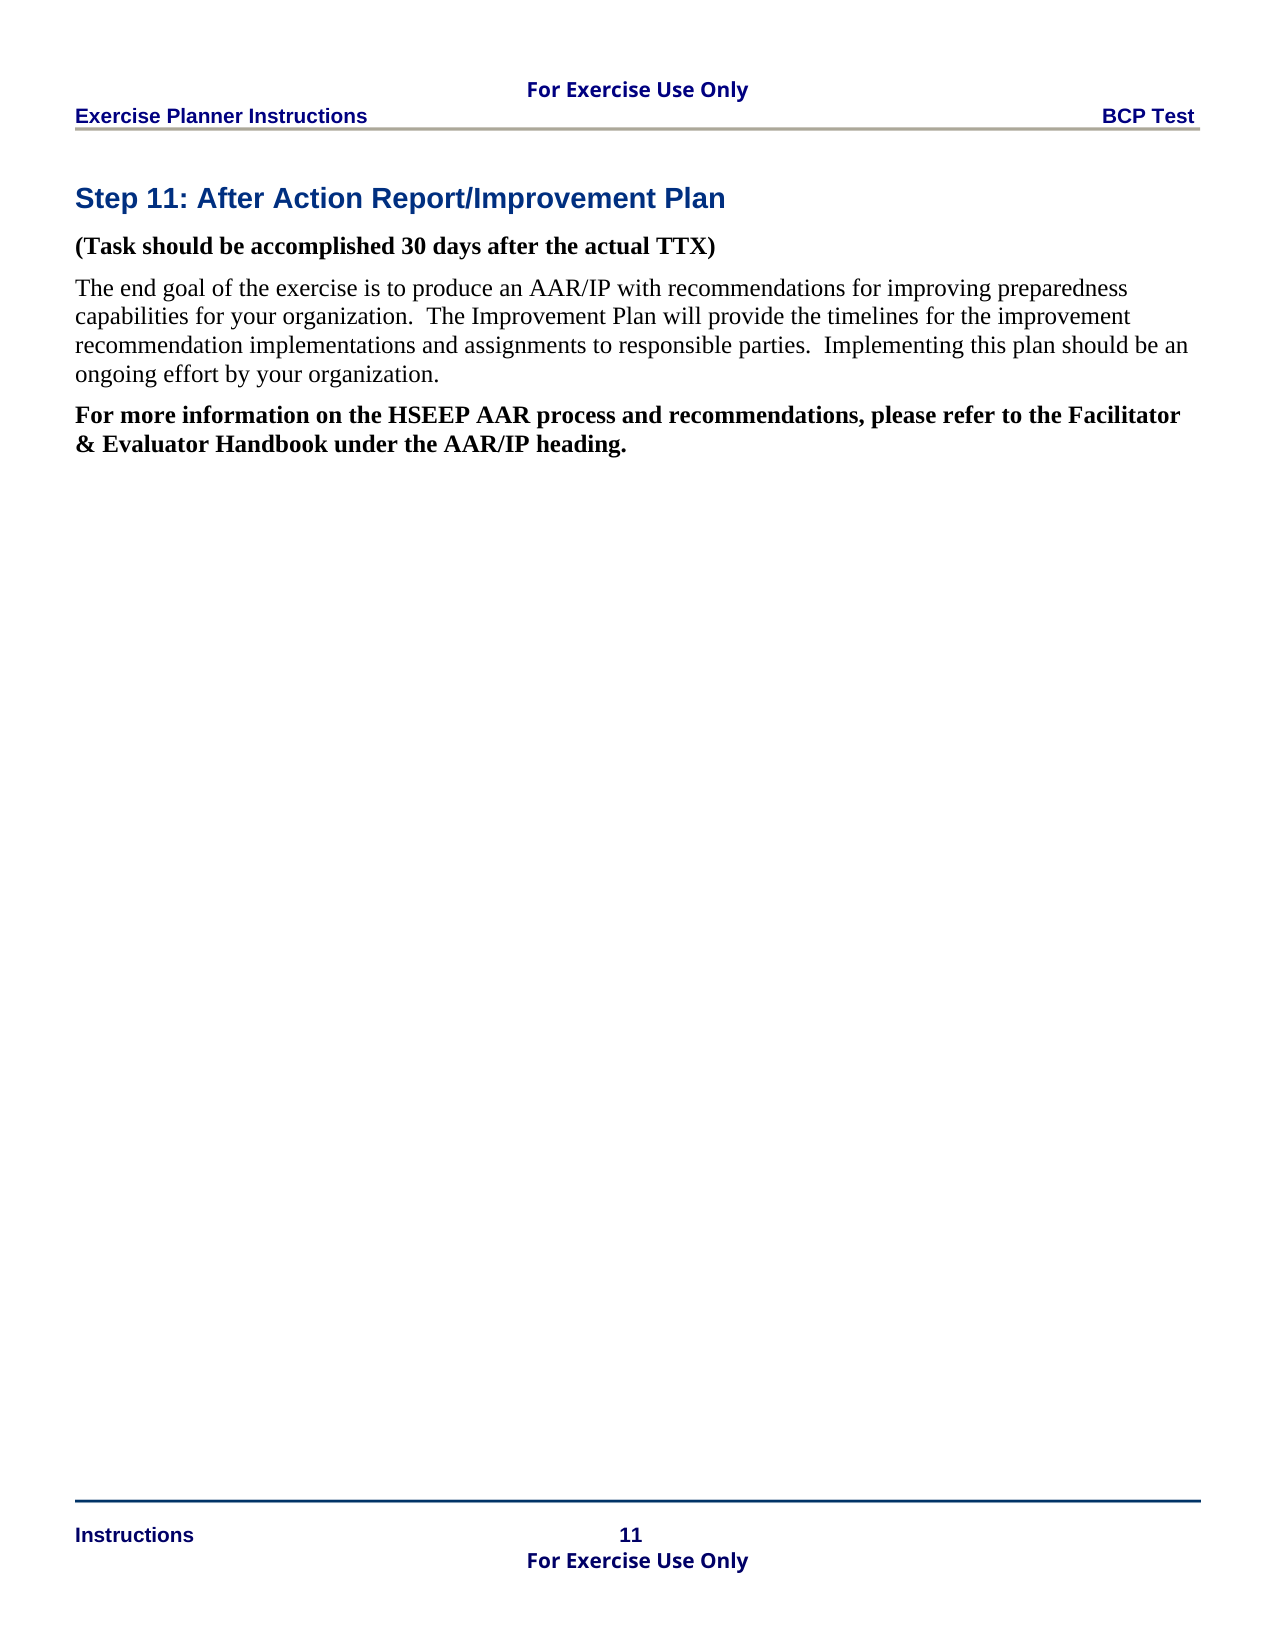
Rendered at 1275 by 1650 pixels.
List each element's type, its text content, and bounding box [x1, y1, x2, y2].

text Step 11: After Action Report/Improvement Plan [75, 181, 1200, 215]
text The end goal of the exercise is to produce an AAR/IP with recommendations for improving preparedness capabilities for your organization. The Improvement Plan will provide the timelines for the improvement recommendation implementations and assignments to responsible parties. Implementing this plan should be an ongoing effort by your organization. [75, 273, 1200, 388]
text (Task should be accomplished 30 days after the actual TTX) [75, 231, 1200, 260]
text For more information on the HSEEP AAR process and recommendations, please refer to the Facilitator & Evaluator Handbook under the AAR/IP heading. [75, 400, 1200, 458]
picture [75, 1493, 1201, 1510]
